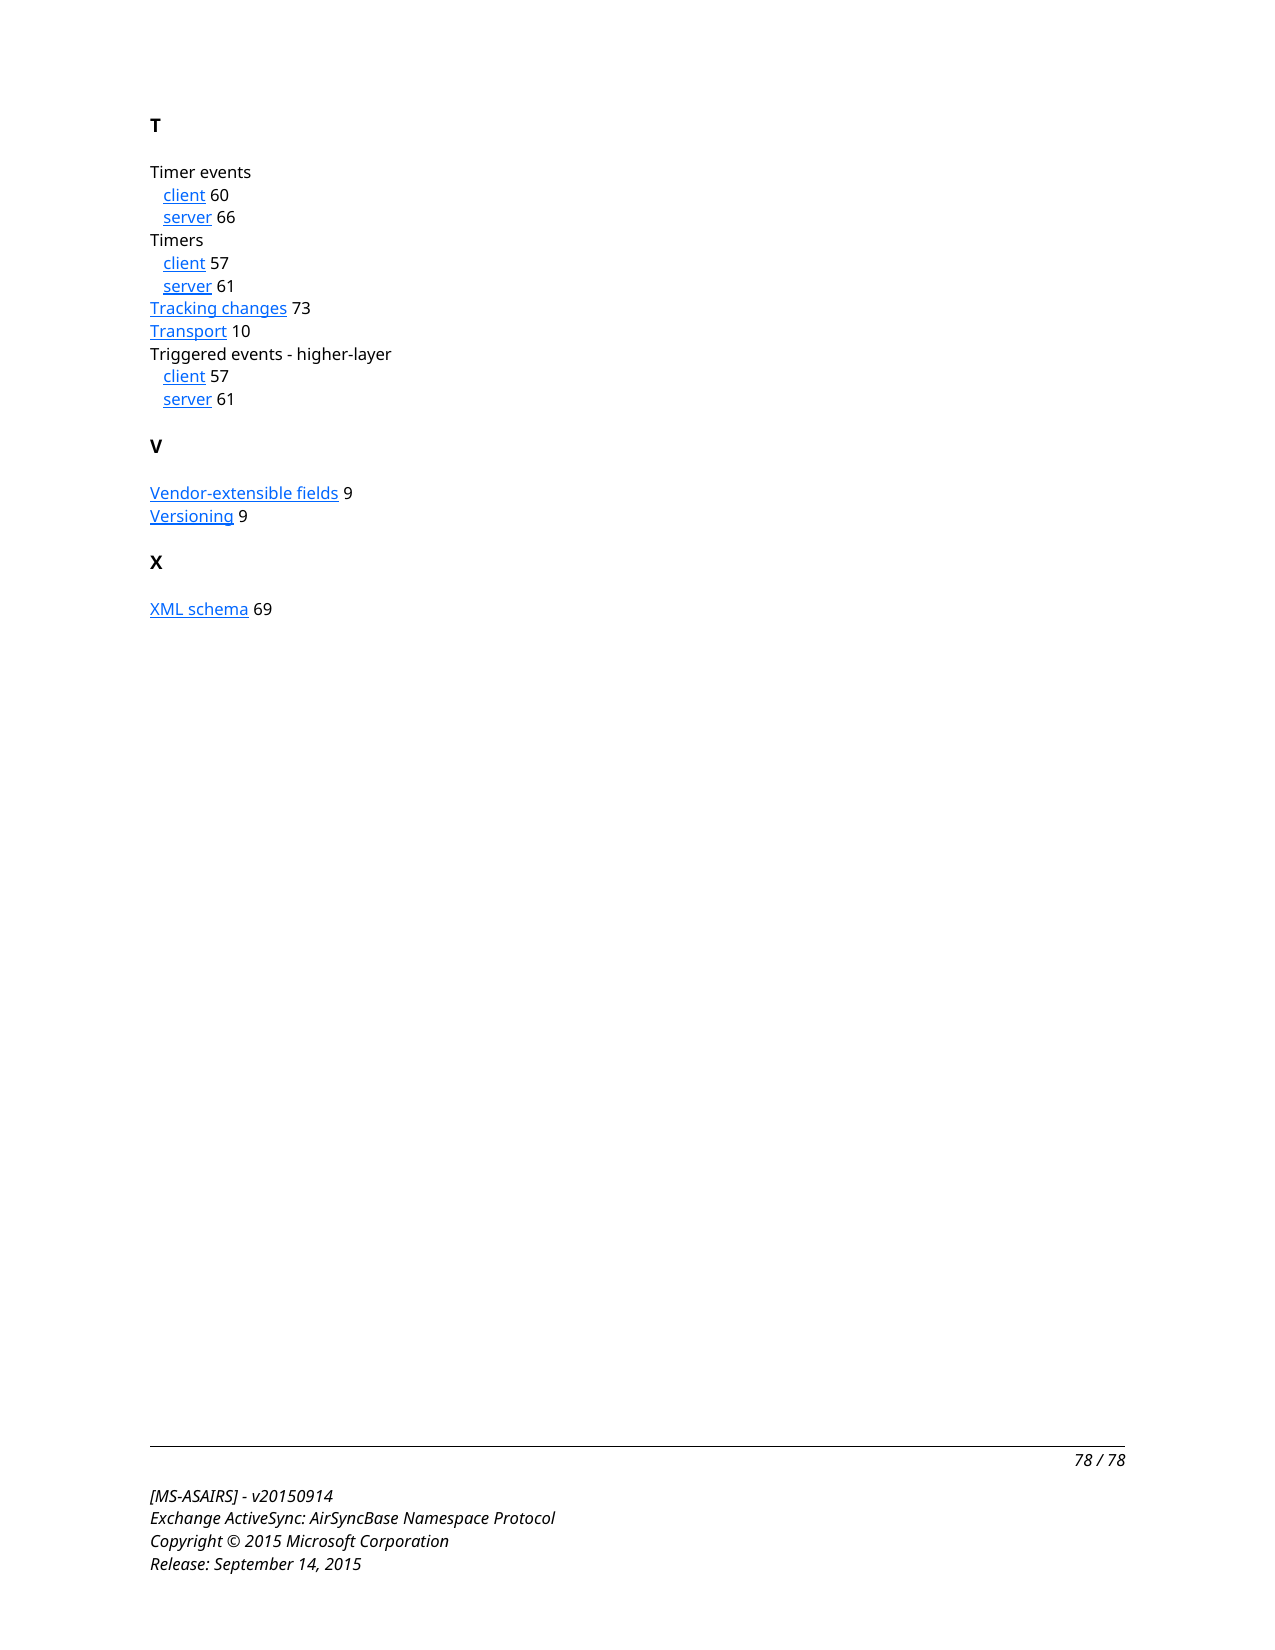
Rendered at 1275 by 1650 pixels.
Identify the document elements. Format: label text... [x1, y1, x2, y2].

text Timer events [150, 161, 600, 183]
text server 63 [150, 206, 600, 229]
text XML schema 66 [150, 598, 600, 621]
text Timers [150, 229, 600, 252]
text Transport 10 [150, 320, 600, 342]
text client 55 [150, 365, 600, 388]
text T [150, 112, 600, 138]
text Versioning 9 [150, 504, 600, 527]
text X [150, 549, 600, 575]
text Vendor-extensible fields 9 [150, 481, 600, 504]
text server 59 [150, 388, 600, 411]
text client 58 [150, 183, 600, 206]
text Triggered events - higher-layer [150, 342, 600, 365]
text V [150, 433, 600, 459]
text client 55 [150, 252, 600, 274]
text server 58 [150, 274, 600, 297]
text Tracking changes 70 [150, 297, 600, 320]
